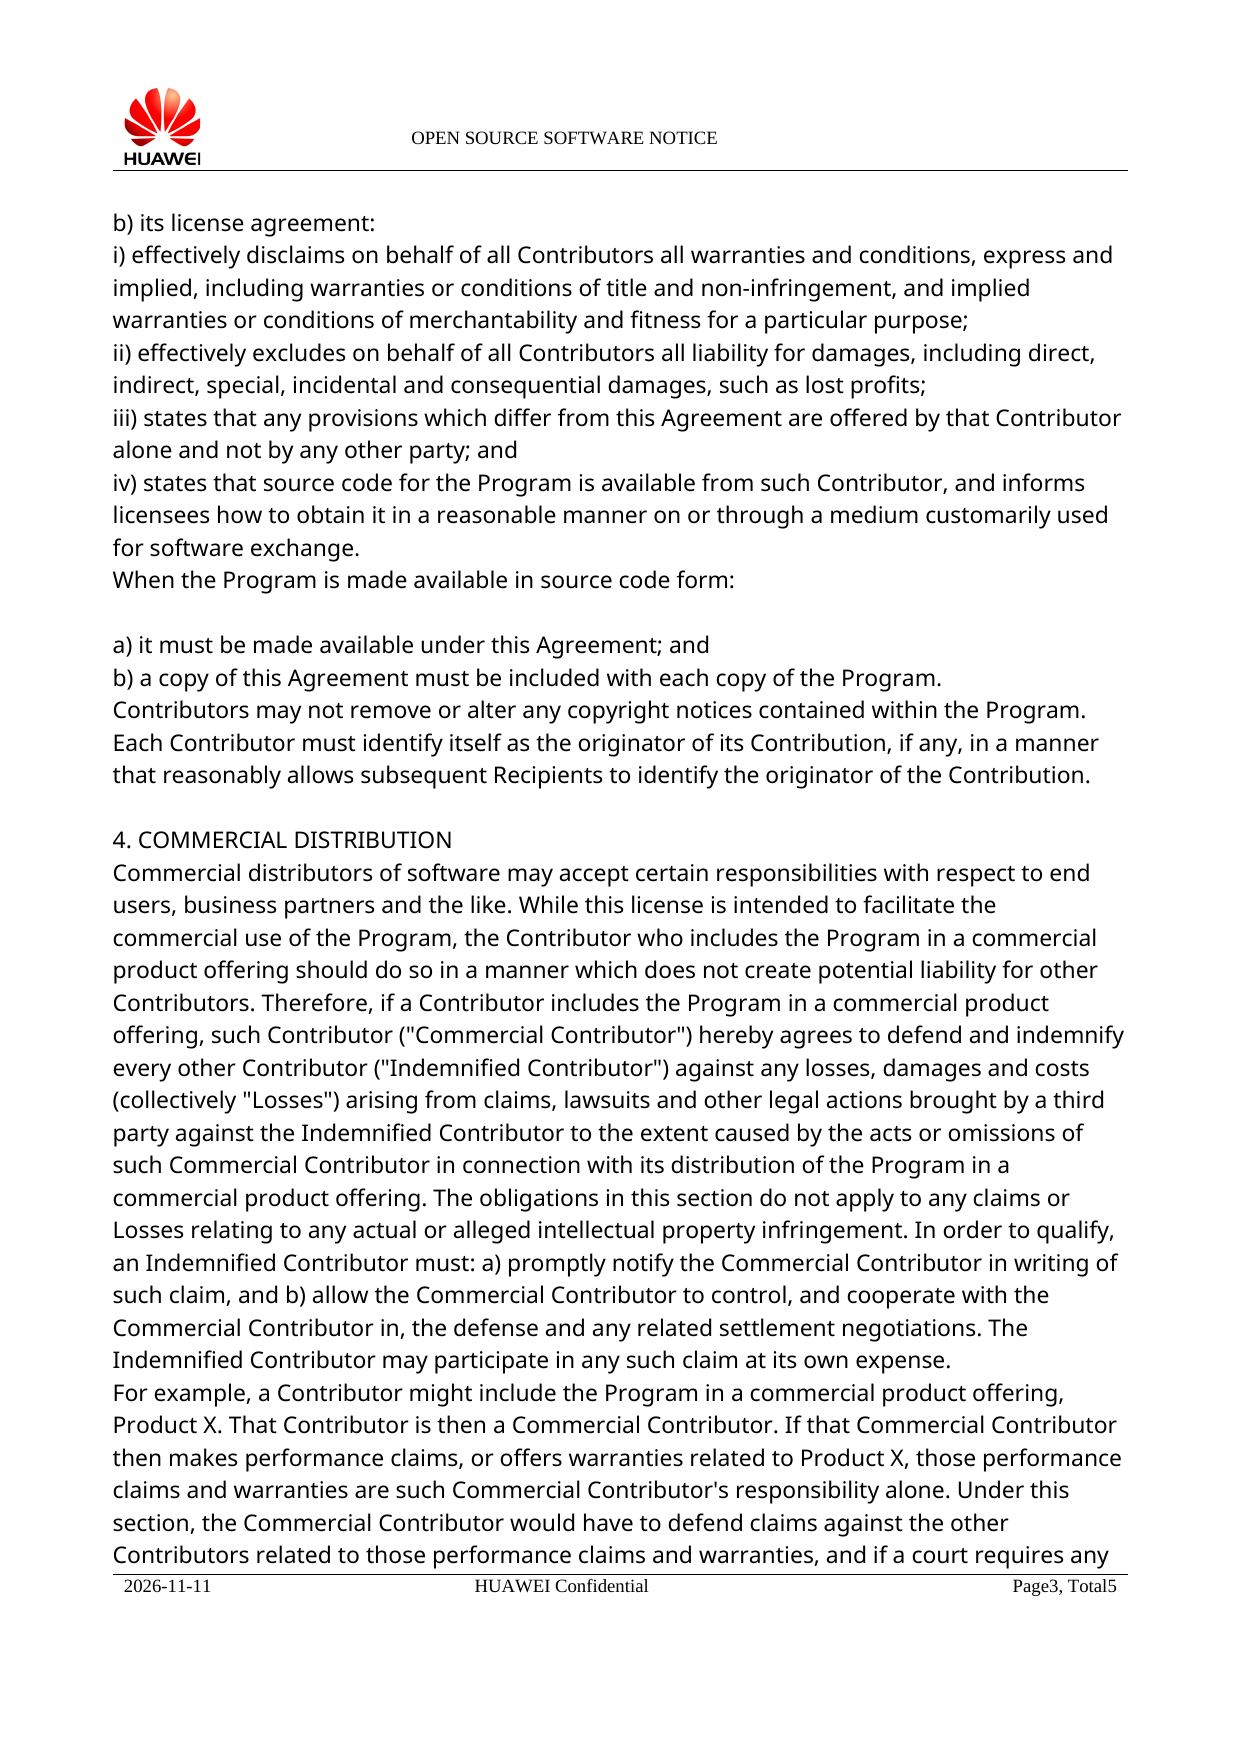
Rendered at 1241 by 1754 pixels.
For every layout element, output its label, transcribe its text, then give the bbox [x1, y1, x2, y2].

text i) effectively disclaims on behalf of all Contributors all warranties and conditions, express and implied, including warranties or conditions of title and non-infringement, and implied warranties or conditions of merchantability and fitness for a particular purpose; [112, 239, 1128, 336]
text b) its license agreement: [112, 206, 1128, 239]
text Each Contributor must identify itself as the originator of its Contribution, if any, in a manner that reasonably allows subsequent Recipients to identify the originator of the Contribution. [112, 726, 1128, 791]
text ii) effectively excludes on behalf of all Contributors all liability for damages, including direct, indirect, special, incidental and consequential damages, such as lost profits; [112, 336, 1128, 401]
text iii) states that any provisions which differ from this Agreement are offered by that Contributor alone and not by any other party; and [112, 401, 1128, 466]
text 4. COMMERCIAL DISTRIBUTION [112, 824, 1128, 856]
text Commercial distributors of software may accept certain responsibilities with respect to end users, business partners and the like. While this license is intended to facilitate the commercial use of the Program, the Contributor who includes the Program in a commercial product offering should do so in a manner which does not create potential liability for other Contributors. Therefore, if a Contributor includes the Program in a commercial product offering, such Contributor ("Commercial Contributor") hereby agrees to defend and indemnify every other Contributor ("Indemnified Contributor") against any losses, damages and costs (collectively "Losses") arising from claims, lawsuits and other legal actions brought by a third party against the Indemnified Contributor to the extent caused by the acts or omissions of such Commercial Contributor in connection with its distribution of the Program in a commercial product offering. The obligations in this section do not apply to any claims or Losses relating to any actual or alleged intellectual property infringement. In order to qualify, an Indemnified Contributor must: a) promptly notify the Commercial Contributor in writing of such claim, and b) allow the Commercial Contributor to control, and cooperate with the Commercial Contributor in, the defense and any related settlement negotiations. The Indemnified Contributor may participate in any such claim at its own expense. [112, 856, 1128, 1376]
text b) a copy of this Agreement must be included with each copy of the Program. [112, 661, 1128, 694]
text When the Program is made available in source code form: [112, 564, 1128, 596]
text iv) states that source code for the Program is available from such Contributor, and informs licensees how to obtain it in a reasonable manner on or through a medium customarily used for software exchange. [112, 466, 1128, 564]
text Contributors may not remove or alter any copyright notices contained within the Program. [112, 694, 1128, 726]
picture [124, 88, 201, 165]
text a) it must be made available under this Agreement; and [112, 629, 1128, 661]
